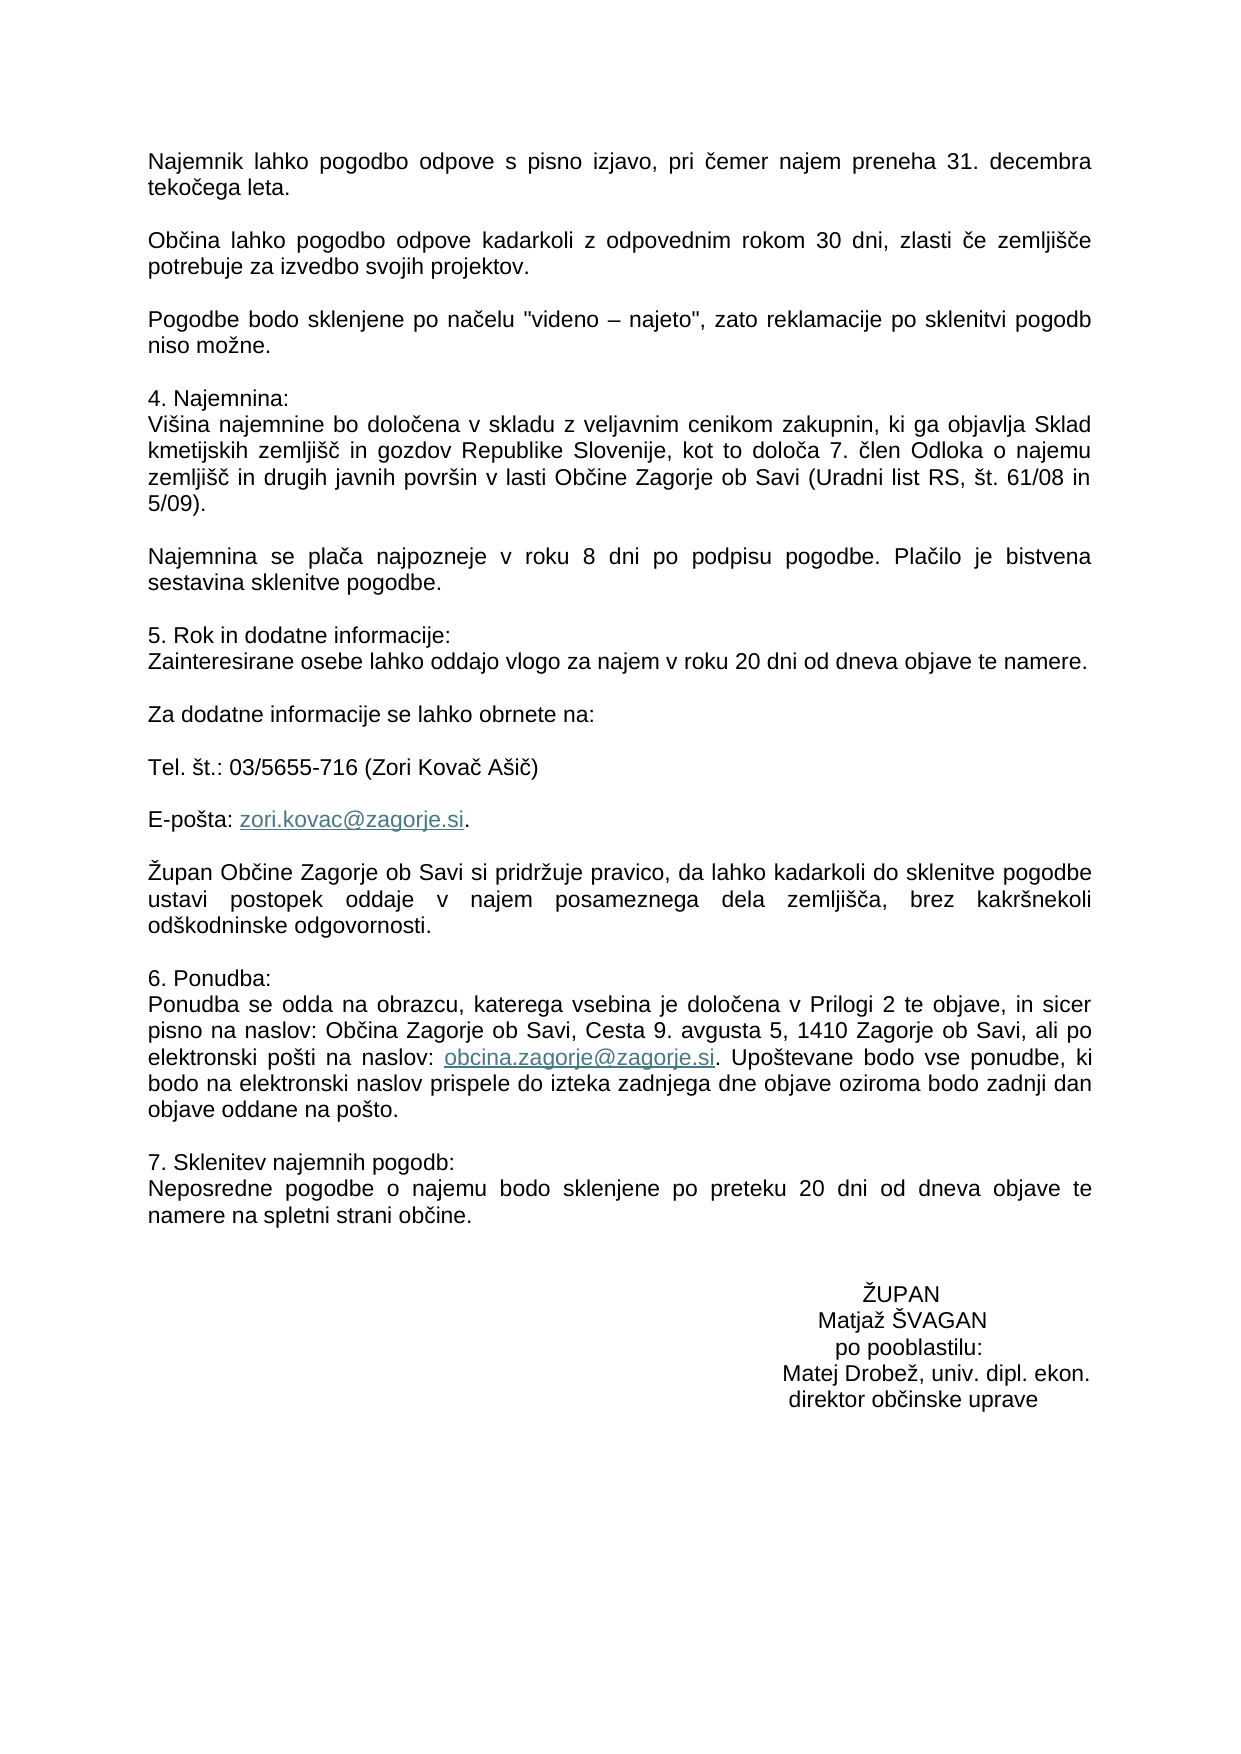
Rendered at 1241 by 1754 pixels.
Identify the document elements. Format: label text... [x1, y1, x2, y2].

text Pogodbe bodo sklenjene po načelu "videno – najeto", zato reklamacije po sklenitvi pogodb niso možne. [148, 306, 1093, 358]
text Zainteresirane osebe lahko oddajo vlogo za najem v roku 20 dni od dneva objave te namere. [148, 648, 1093, 675]
text Matjaž ŠVAGAN [148, 1307, 1093, 1333]
text 4. Najemnina: [148, 385, 1093, 411]
text 7. Sklenitev najemnih pogodb: [148, 1149, 1093, 1175]
text Višina najemnine bo določena v skladu z veljavnim cenikom zakupnin, ki ga objavlja Sklad kmetijskih zemljišč in gozdov Republike Slovenije, kot to določa 7. člen Odloka o najemu zemljišč in drugih javnih površin v lasti Občine Zagorje ob Savi (Uradni list RS, št. 61/08 in 5/09). [148, 411, 1093, 517]
text 6. Ponudba: [148, 964, 1093, 991]
text Ponudba se odda na obrazcu, katerega vsebina je določena v Prilogi 2 te objave, in sicer pisno na naslov: Občina Zagorje ob Savi, Cesta 9. avgusta 5, 1410 Zagorje ob Savi, ali po elektronski pošti na naslov: obcina.zagorje@zagorje.si. Upoštevane bodo vse ponudbe, ki bodo na elektronski naslov prispele do izteka zadnjega dne objave oziroma bodo zadnji dan objave oddane na pošto. [148, 991, 1093, 1123]
text ŽUPAN [811, 1281, 1093, 1307]
text po pooblastilu: [148, 1333, 1093, 1360]
text Občina lahko pogodbo odpove kadarkoli z odpovednim rokom 30 dni, zlasti če zemljišče potrebuje za izvedbo svojih projektov. [148, 227, 1093, 279]
text Za dodatne informacije se lahko obrnete na: [148, 701, 1093, 727]
text E-pošta: zori.kovac@zagorje.si. [148, 806, 1093, 833]
text Tel. št.: 03/5655-716 (Zori Kovač Ašič) [148, 754, 1093, 780]
text Župan Občine Zagorje ob Savi si pridržuje pravico, da lahko kadarkoli do sklenitve pogodbe ustavi postopek oddaje v najem posameznega dela zemljišča, brez kakršnekoli odškodninske odgovornosti. [148, 859, 1093, 938]
text direktor občinske uprave [738, 1386, 1093, 1413]
text 5. Rok in dodatne informacije: [148, 622, 1093, 648]
text Matej Drobež, univ. dipl. ekon. [738, 1360, 1093, 1386]
text Najemnik lahko pogodbo odpove s pisno izjavo, pri čemer najem preneha 31. decembra tekočega leta. [148, 148, 1093, 200]
text Najemnina se plača najpozneje v roku 8 dni po podpisu pogodbe. Plačilo je bistvena sestavina sklenitve pogodbe. [148, 543, 1093, 596]
text Neposredne pogodbe o najemu bodo sklenjene po preteku 20 dni od dneva objave te namere na spletni strani občine. [148, 1175, 1093, 1228]
